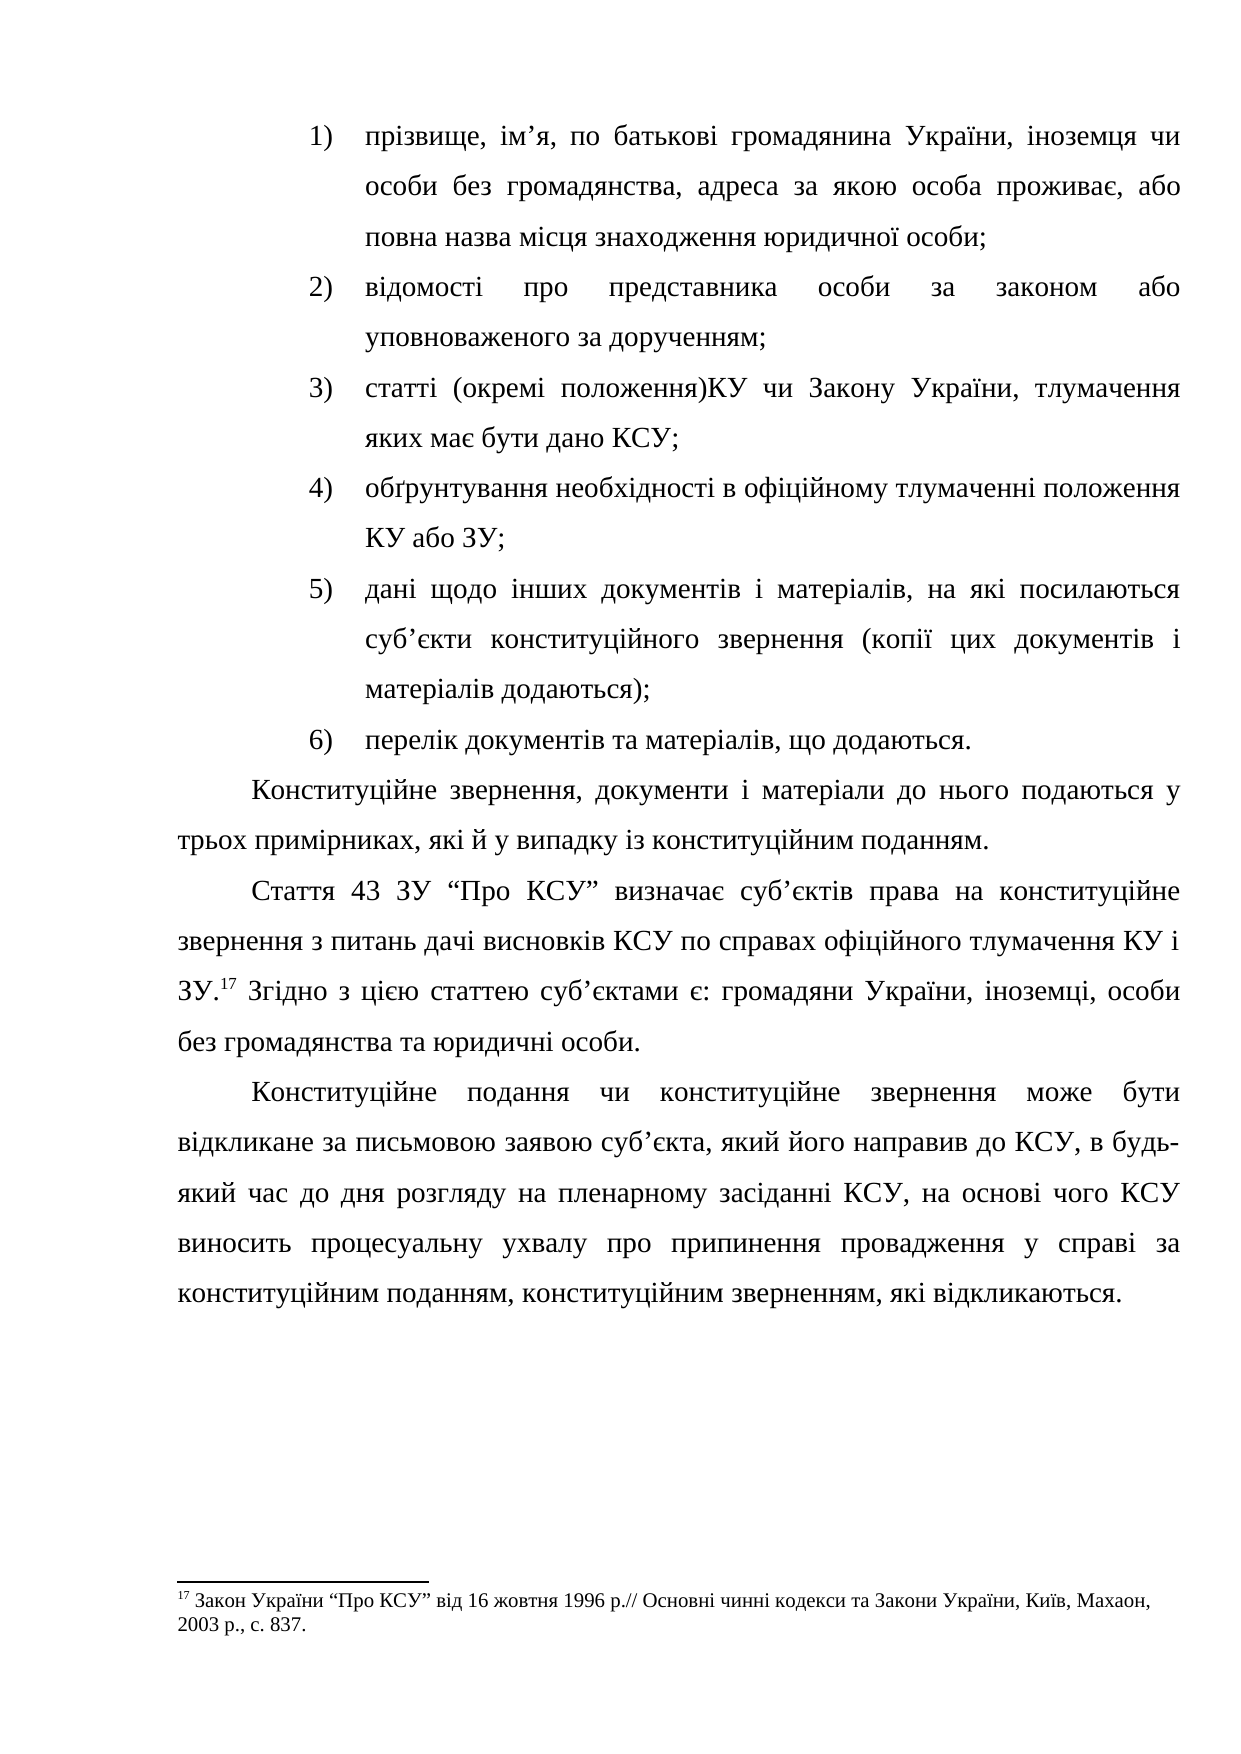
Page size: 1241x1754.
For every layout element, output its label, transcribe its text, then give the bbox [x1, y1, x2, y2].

text Конституційне подання чи конституційне звернення може бути відкликане за письмовою заявою суб’єкта, який його направив до КСУ, в будь-який час до дня розгляду на пленарному засіданні КСУ, на основі чого КСУ виносить процесуальну ухвалу про припинення провадження у справі за конституційним поданням, конституційним зверненням, які відкликаються. [177, 1074, 1181, 1309]
text Конституційне звернення, документи і матеріали до нього подаються у трьох примірниках, які й у випадку із конституційним поданням. [177, 772, 1181, 856]
list статті (окремі положення)КУ чи Закону України, тлумачення яких має бути дано КСУ; [308, 370, 1181, 453]
list відомості про представника особи за законом або уповноваженого за дорученням; [308, 269, 1181, 353]
list прізвище, ім’я, по батькові громадянина України, іноземця чи особи без громадянства, адреса за якою особа проживає, або повна назва місця знаходження юридичної особи; [308, 118, 1181, 252]
list дані щодо інших документів і матеріалів, на які посилаються суб’єкти конституційного звернення (копії цих документів і матеріалів додаються); [308, 571, 1181, 705]
text Стаття 43 ЗУ “Про КСУ” визначає суб’єктів права на конституційне звернення з питань дачі висновків КСУ по справах офіційного тлумачення КУ і ЗУ. Згідно з цією статтею суб’єктами є: громадяни України, іноземці, особи без громадянства та юридичні особи. [177, 873, 1181, 1057]
list перелік документів та матеріалів, що додаються. [308, 722, 1181, 755]
list обґрунтування необхідності в офіційному тлумаченні положення КУ або ЗУ; [308, 470, 1181, 554]
